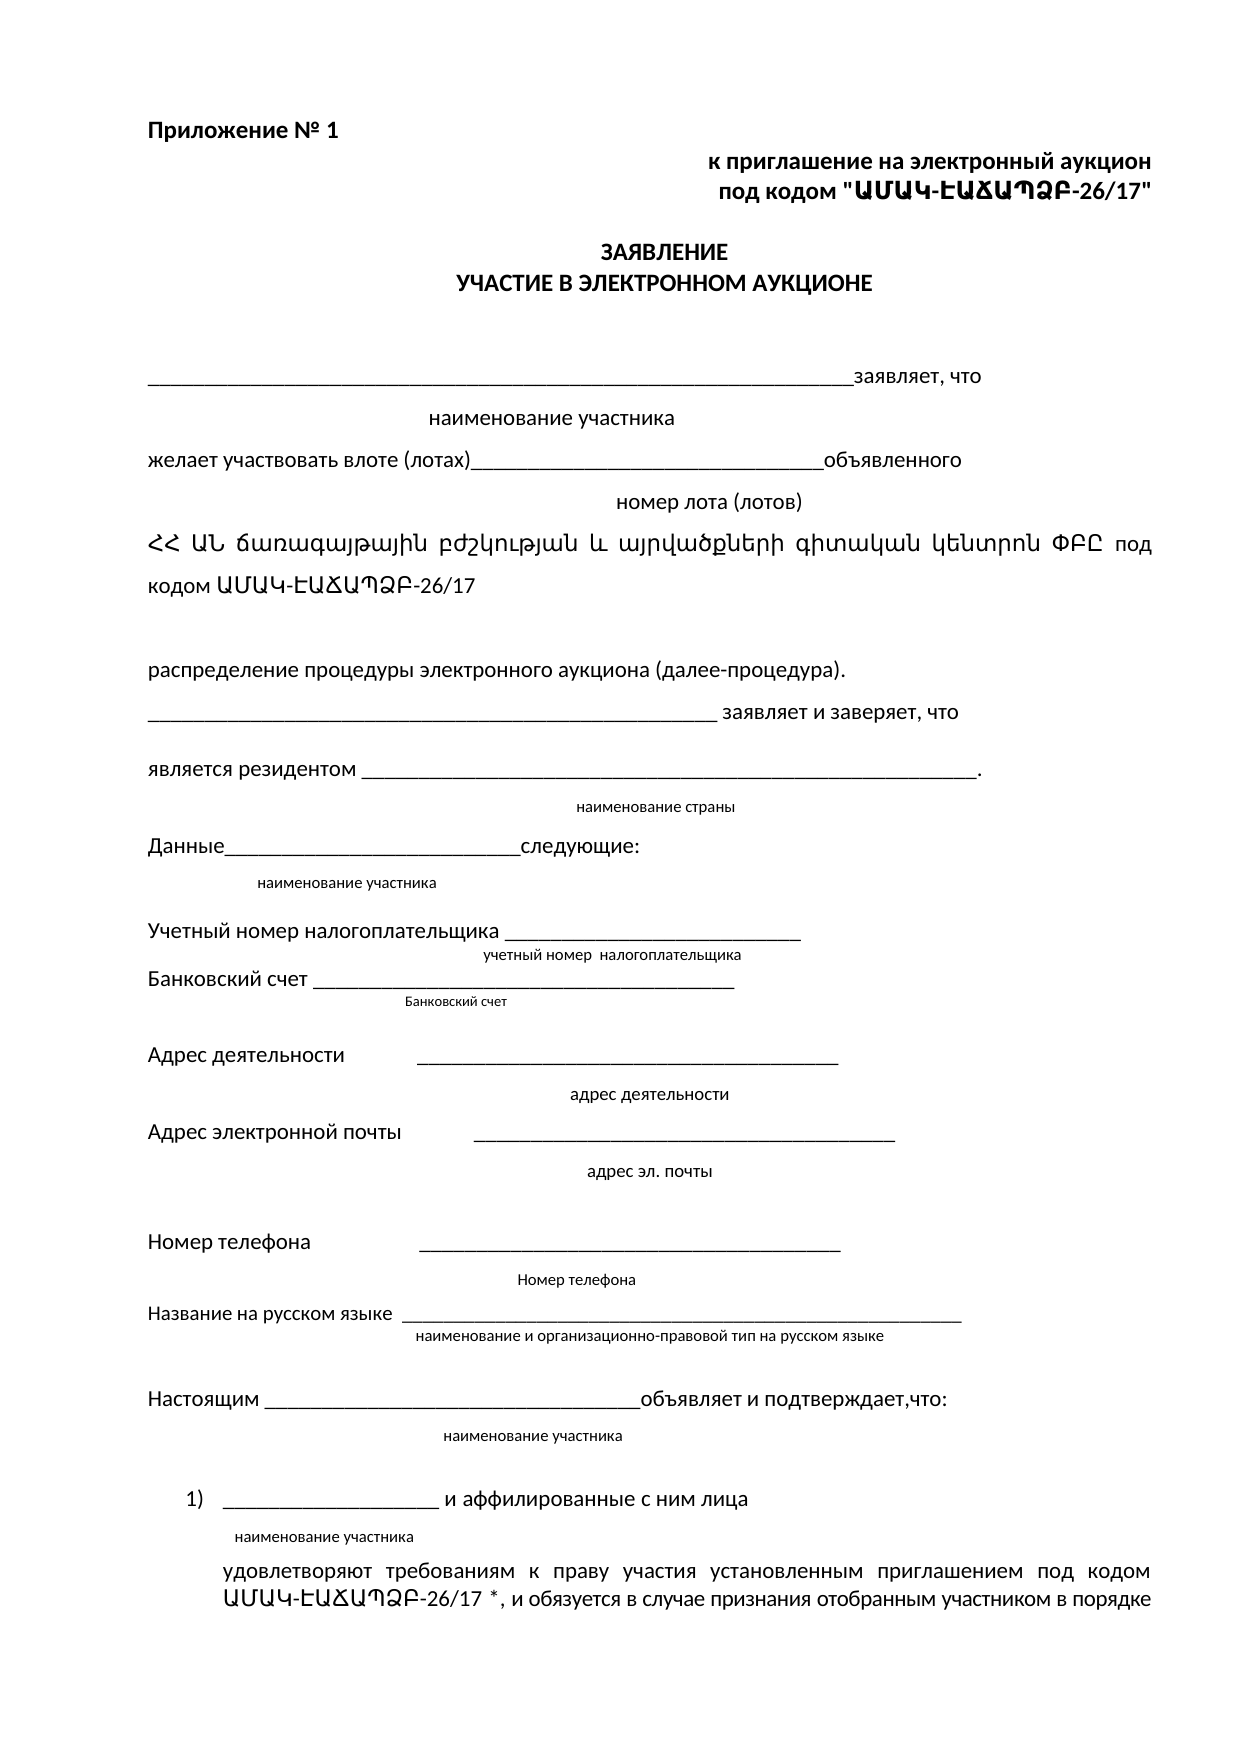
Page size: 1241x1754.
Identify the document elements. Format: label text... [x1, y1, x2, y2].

text __________________________________________________ заявляет и заверяет, что [148, 697, 1152, 725]
text Банковский счет _____________________________________ [148, 964, 1152, 992]
text ՀՀ ԱՆ ճառագայթային բժշկության և այրվածքների գիտական կենտրոն ՓԲԸ под кодом ԱՄԱԿ-ԷԱՃԱՊՁԲ-26/17 [148, 529, 1152, 599]
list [223, 1556, 1152, 1612]
text Данные__________________________следующие: [148, 831, 1152, 859]
list ___________________ и аффилированные с ним лица [185, 1484, 1152, 1512]
text Номер телефона [517, 1269, 1152, 1290]
text желает участвовать влоте (лотах)_______________________________объявленного [148, 445, 1152, 473]
text является резидентом ______________________________________________________. [148, 754, 1152, 783]
text наименование участника [443, 1426, 1152, 1446]
text под кодом "ԱՄԱԿ-ԷԱՃԱՊՁԲ-26/17" [177, 176, 1152, 206]
text наименование участника [148, 873, 1152, 893]
text наименование страны [576, 797, 1152, 817]
text ______________________________________________________________заявляет, что [148, 361, 1152, 389]
text Адрес электронной почты _____________________________________ [148, 1117, 1152, 1145]
text Учетный номер налогоплательщика __________________________ [148, 916, 1152, 944]
text наименование участника [428, 403, 1152, 431]
text УЧАСТИЕ В ЭЛЕКТРОННОМ АУКЦИОНЕ [177, 267, 1152, 298]
text 2.4 На этапе аукциона участник представляет сниженные ценовые предложения в порядке, установленном пунктом 2.2 части 2 настоящего приглашения, без необходимости загрузки новых документов в систему. Приложение № 1 [148, 86, 1152, 145]
text Банковский счет [148, 992, 1152, 1010]
text учетный номер налогоплательщика [148, 944, 1152, 964]
text наименование и организационно-правовой тип на русском языке [148, 1325, 1152, 1346]
text номер лота (лотов) [606, 487, 1152, 515]
text ЗАЯВЛЕНИЕ [177, 237, 1152, 267]
text Номер телефона _____________________________________ [148, 1227, 1152, 1256]
text адрес эл. почты [148, 1159, 1152, 1182]
text адрес деятельности [148, 1082, 1152, 1105]
text наименование участника [148, 1526, 1152, 1546]
text Настоящим _________________________________объявляет и подтверждает,что: [148, 1384, 1152, 1412]
text Адрес деятельности _____________________________________ [148, 1040, 1152, 1068]
text распределение процедуры электронного аукциона (далее-процедура). [148, 655, 1152, 683]
text к приглашение на электронный аукцион [177, 145, 1152, 176]
text Название на русском языке ______________________________________________________ [148, 1300, 1152, 1325]
